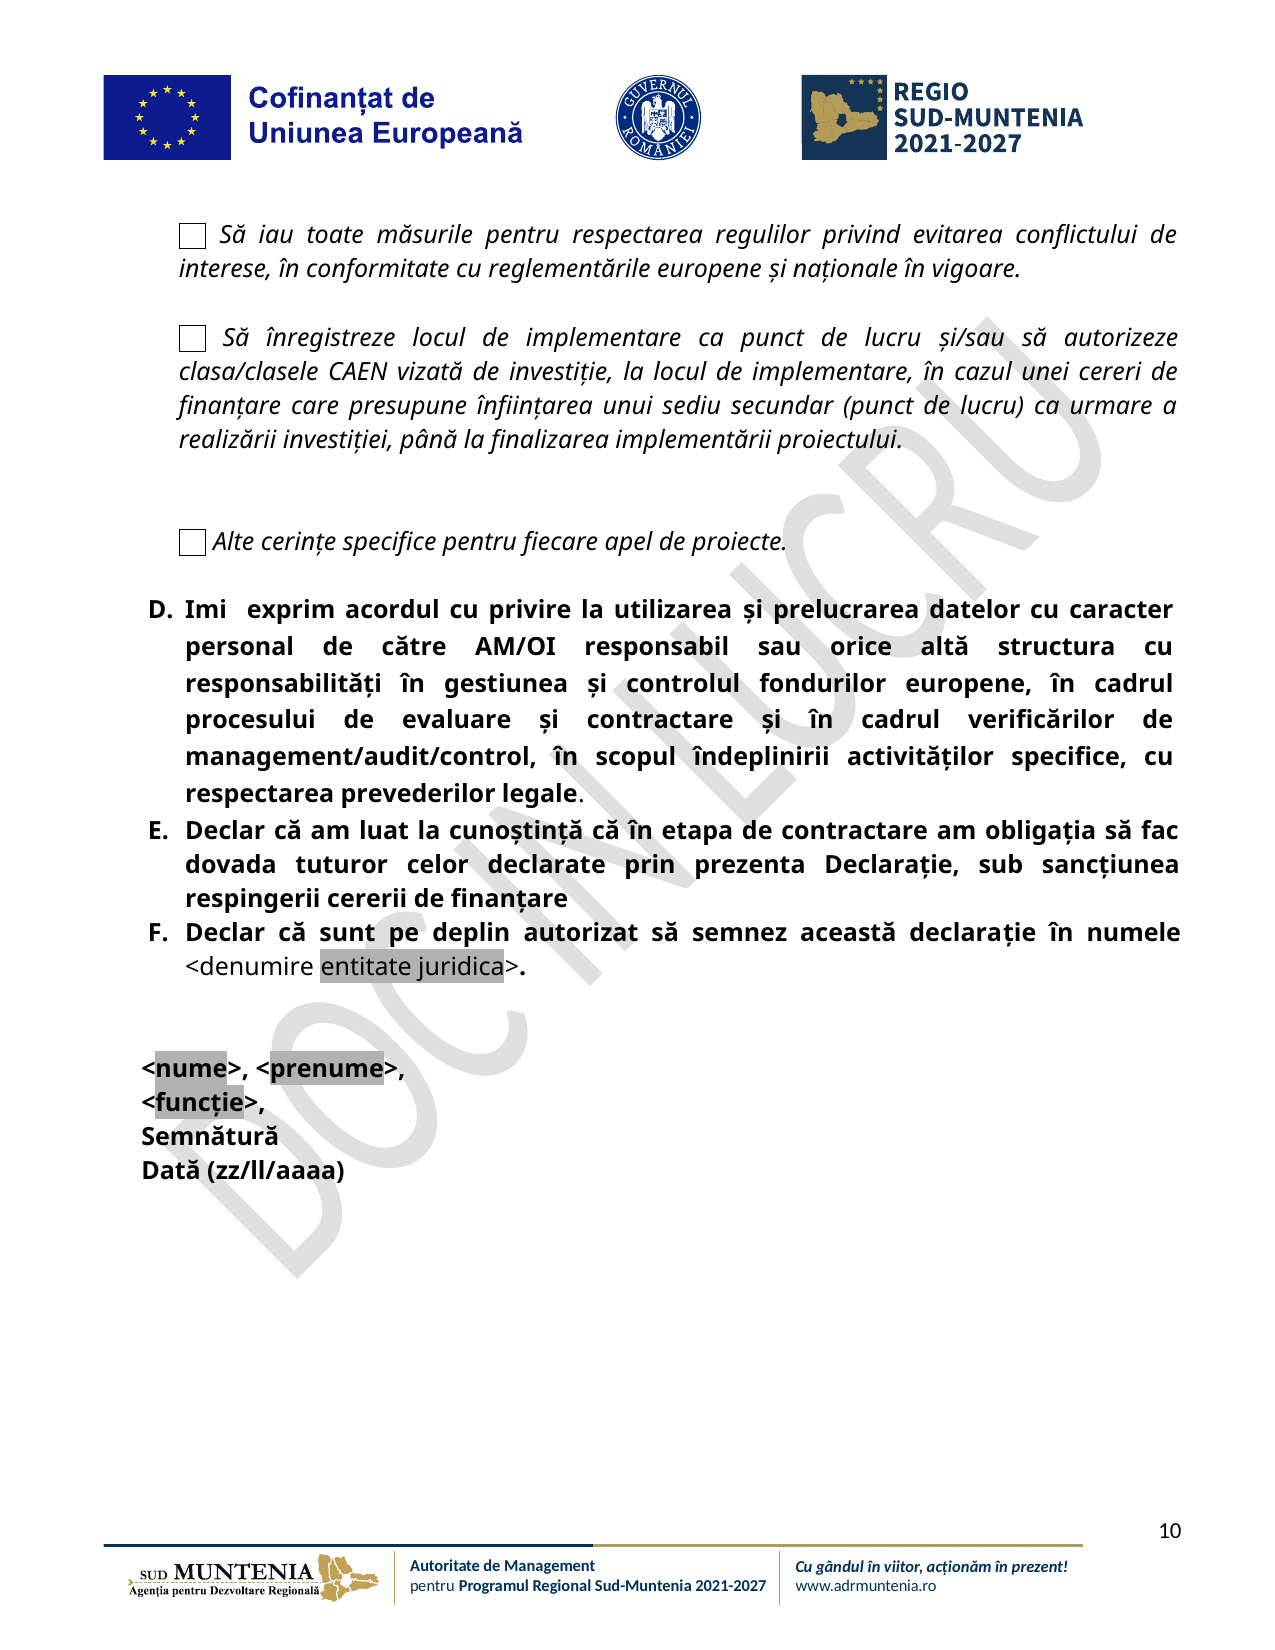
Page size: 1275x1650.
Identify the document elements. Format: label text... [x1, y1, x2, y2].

list Imi exprim acordul cu privire la utilizarea şi prelucrarea datelor cu caracter personal de către AM/OI responsabil sau orice altă structura cu responsabilități în gestiunea și controlul fondurilor europene, în cadrul procesului de evaluare și contractare și în cadrul verificărilor de management/audit/control, în scopul îndeplinirii activităților specifice, cu respectarea prevederilor legale. [148, 592, 1174, 810]
list Declar că am luat la cunoștință că în etapa de contractare am obligația să fac dovada tuturor celor declarate prin prezenta Declarație, sub sancțiunea respingerii cererii de finanțare [148, 812, 1181, 914]
list <nume>, <prenume>, [227, 1051, 270, 1085]
list <funcție>, [244, 1085, 1181, 1119]
list Să înregistreze locul de implementare ca punct de lucru și/sau să autorizeze clasa/clasele CAEN vizată de investiție, la locul de implementare, în cazul unei cereri de finanțare care presupune înființarea unui sediu secundar (punct de lucru) ca urmare a realizării investiției, până la finalizarea implementării proiectului. [178, 319, 1181, 456]
list <nume>, <prenume>, [384, 1051, 1181, 1085]
list Semnătură [141, 1119, 1181, 1153]
list Alte cerințe specifice pentru fiecare apel de proiecte. [178, 524, 1181, 558]
list Declar că sunt pe deplin autorizat să semnez această declaraţie în numele <denumire entitate juridica>. [148, 914, 1181, 983]
list Dată (zz/ll/aaaa) [141, 1153, 1181, 1187]
list Să iau toate măsurile pentru respectarea regulilor privind evitarea conflictului de interese, în conformitate cu reglementările europene și naționale în vigoare. [178, 217, 1181, 285]
